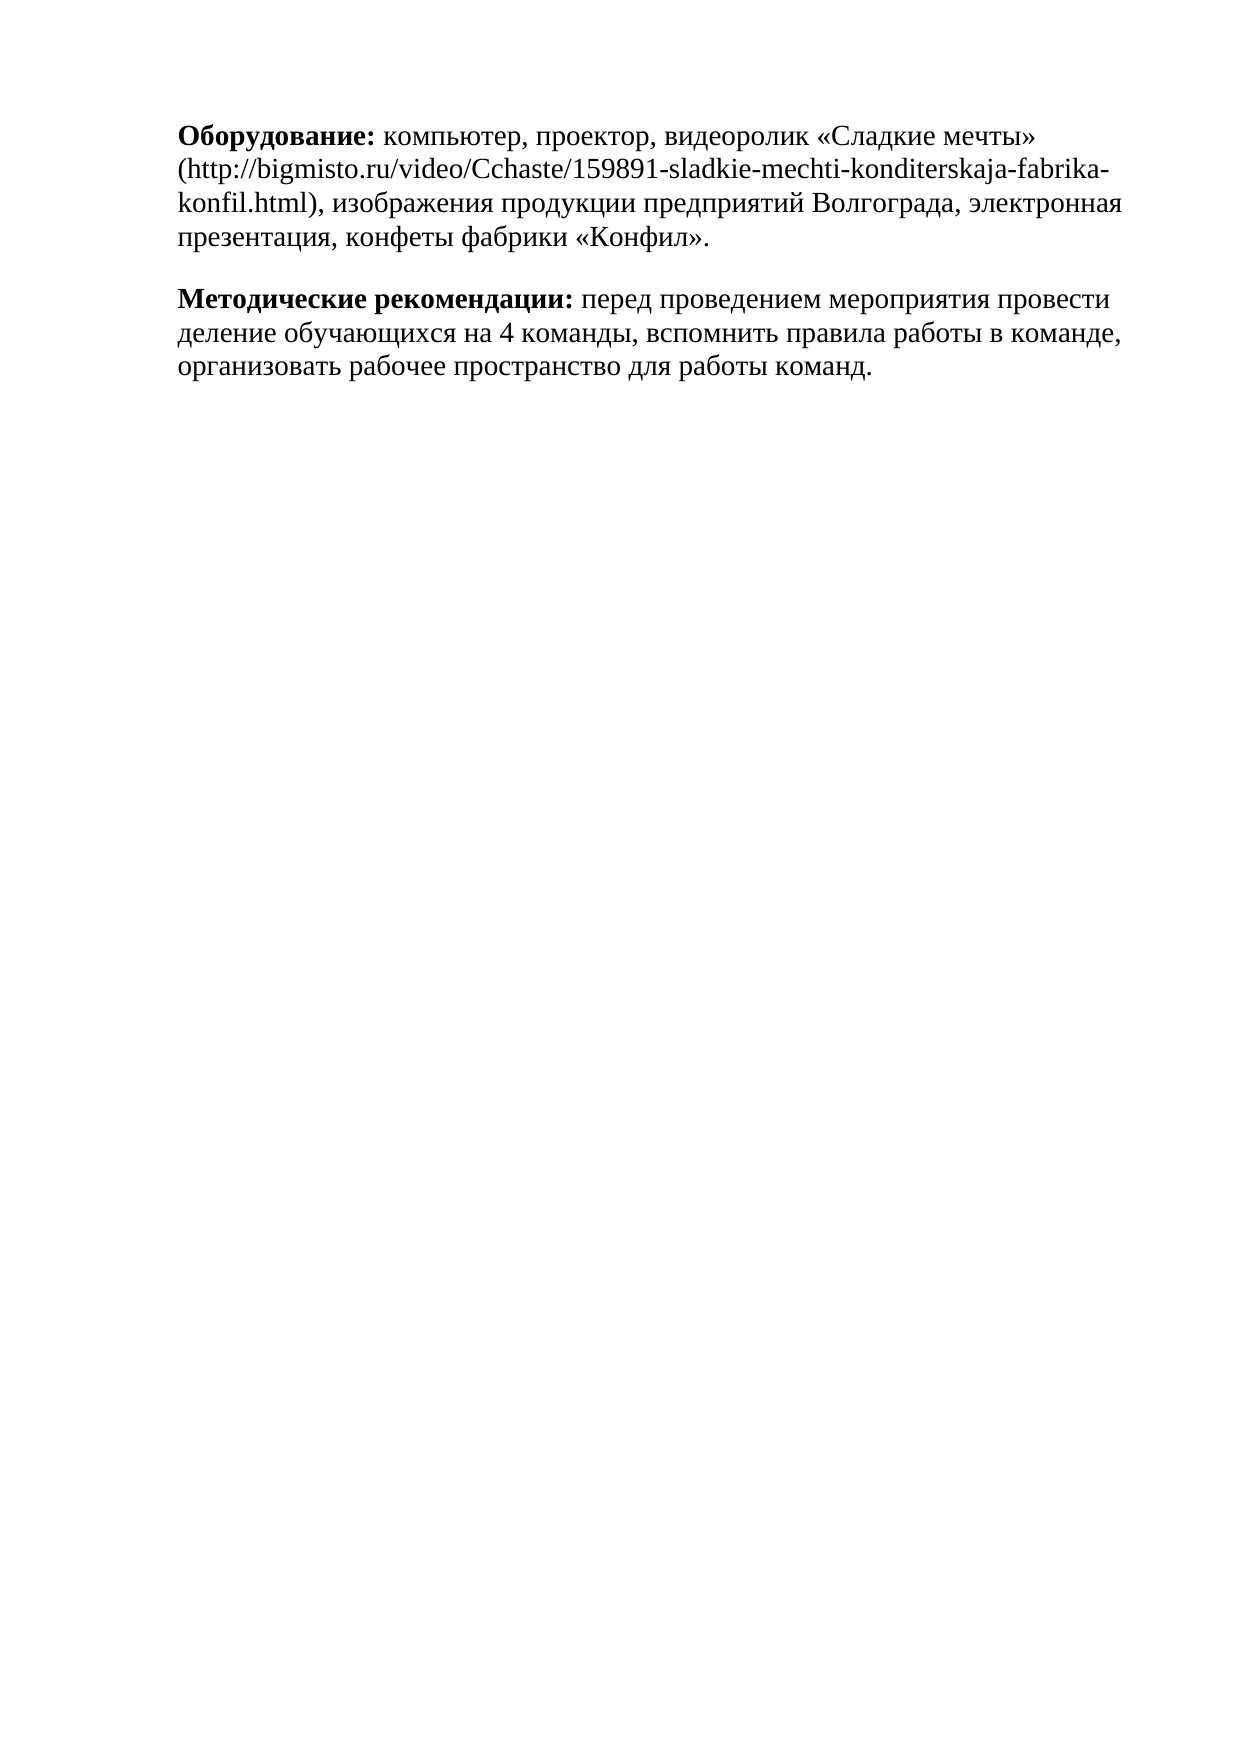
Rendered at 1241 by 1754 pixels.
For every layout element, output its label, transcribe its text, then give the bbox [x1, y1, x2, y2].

text Оборудование: компьютер, проектор, видеоролик «Сладкие мечты» (http://bigmisto.ru/video/Cchaste/159891-sladkie-mechti-konditerskaja-fabrika-konfil.html), изображения продукции предприятий Волгограда, электронная презентация, конфеты фабрики «Конфил». [177, 118, 1152, 252]
text Методические рекомендации: перед проведением мероприятия провести деление обучающихся на 4 команды, вспомнить правила работы в команде, организовать рабочее пространство для работы команд. [177, 281, 1152, 382]
